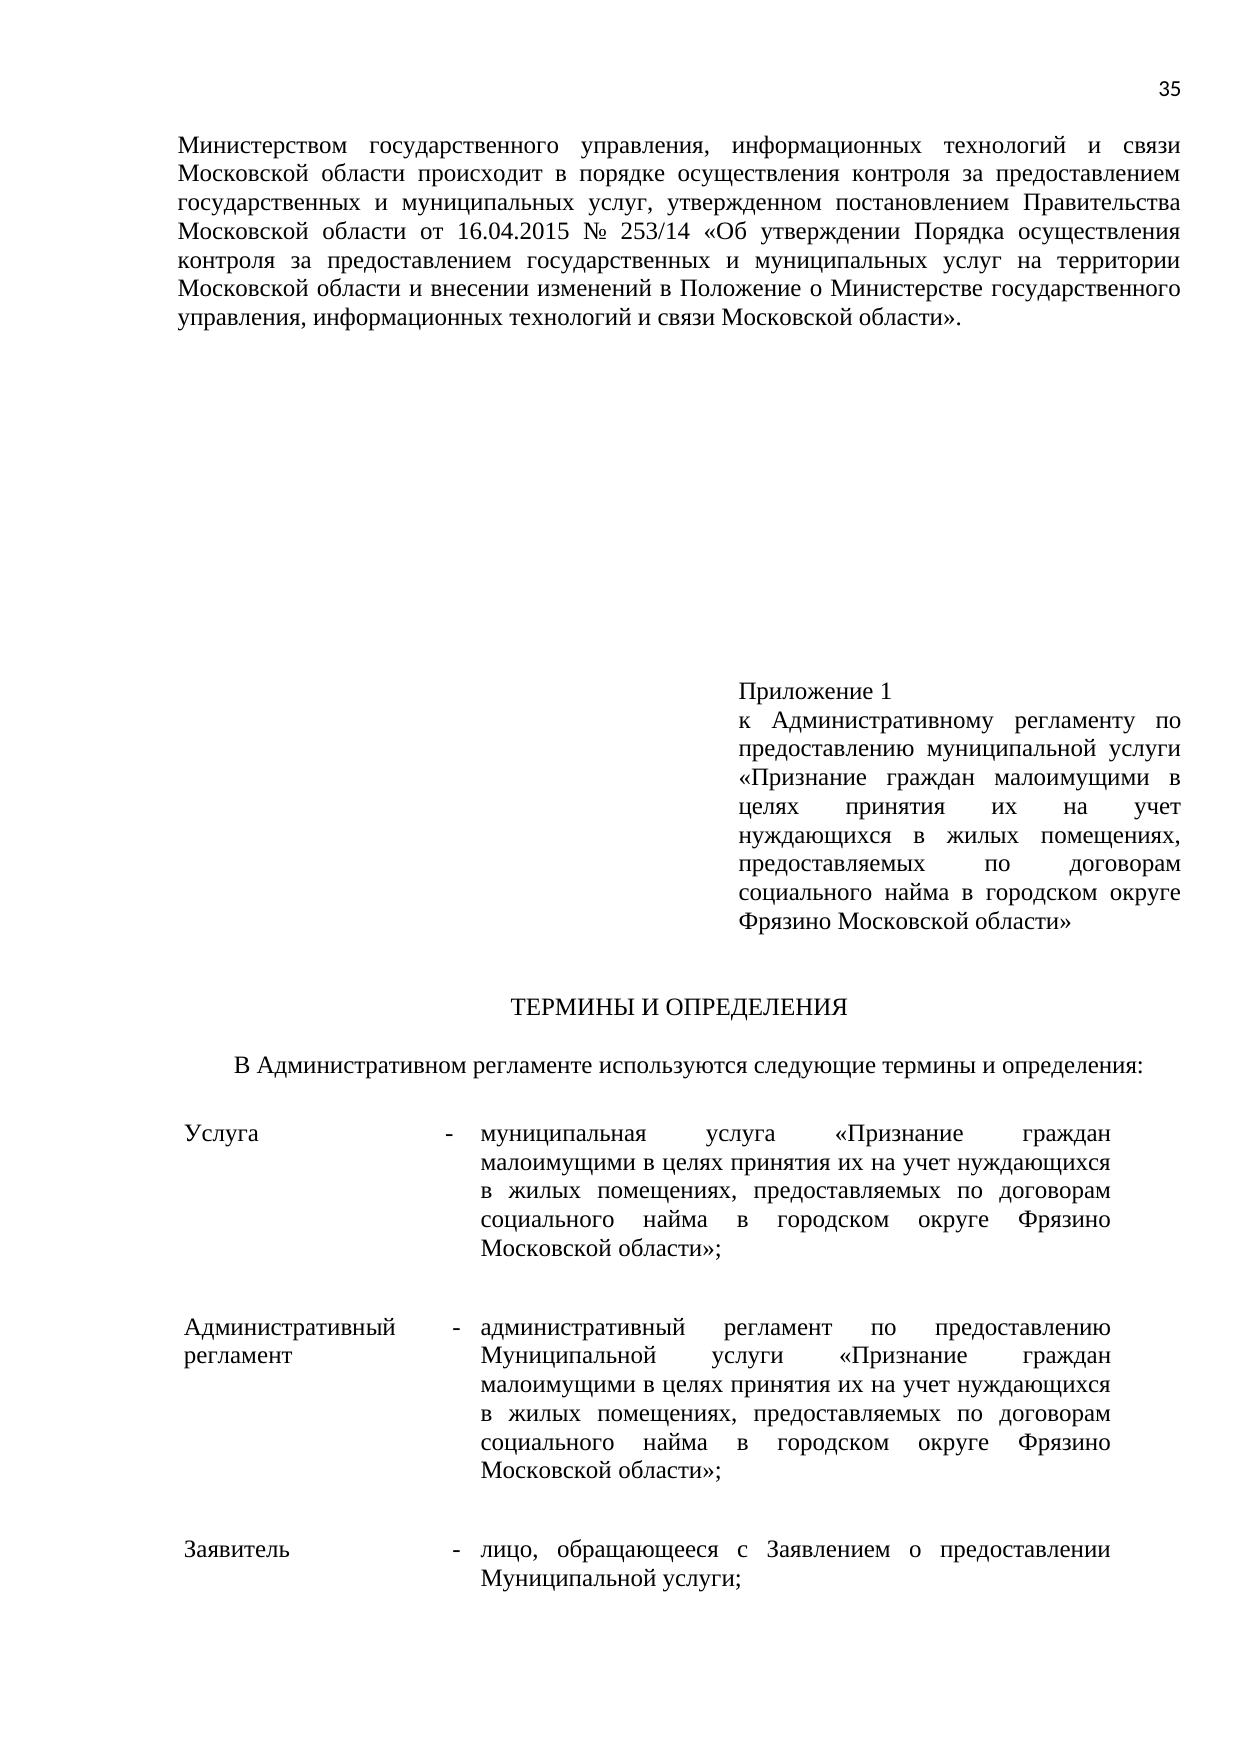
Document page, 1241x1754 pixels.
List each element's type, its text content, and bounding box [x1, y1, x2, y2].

table_header муниципальная услуга «Признание граждан малоимущими в целях принятия их на учет нуждающихся в жилых помещениях, предоставляемых по договорам социального найма в городском округе Фрязино Московской области»; [474, 1107, 1118, 1272]
table_cell Административный регламент [177, 1272, 438, 1523]
table_cell - [439, 1272, 474, 1523]
text к Административному регламенту по предоставлению муниципальной услуги «Признание граждан малоимущими в целях принятия их на учет нуждающихся в жилых помещениях, предоставляемых по договорам социального найма в городском округе Фрязино Московской области» [738, 705, 1181, 935]
table_cell административный регламент по предоставлению Муниципальной услуги «Признание граждан малоимущими в целях принятия их на учет нуждающихся в жилых помещениях, предоставляемых по договорам социального найма в городском округе Фрязино Московской области»; [474, 1272, 1118, 1523]
text В Административном регламенте используются следующие термины и определения: [177, 1050, 1181, 1078]
table_header Услуга [177, 1107, 438, 1272]
text Приложение 1 [738, 676, 1181, 705]
text ТЕРМИНЫ И ОПРЕДЕЛЕНИЯ [177, 992, 1181, 1021]
table_header - [439, 1107, 474, 1272]
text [177, 130, 1181, 331]
table_cell лицо, обращающееся с Заявлением о предоставлении Муниципальной услуги; [474, 1524, 1118, 1602]
table_cell Заявитель [177, 1524, 438, 1602]
table_cell - [439, 1524, 474, 1602]
